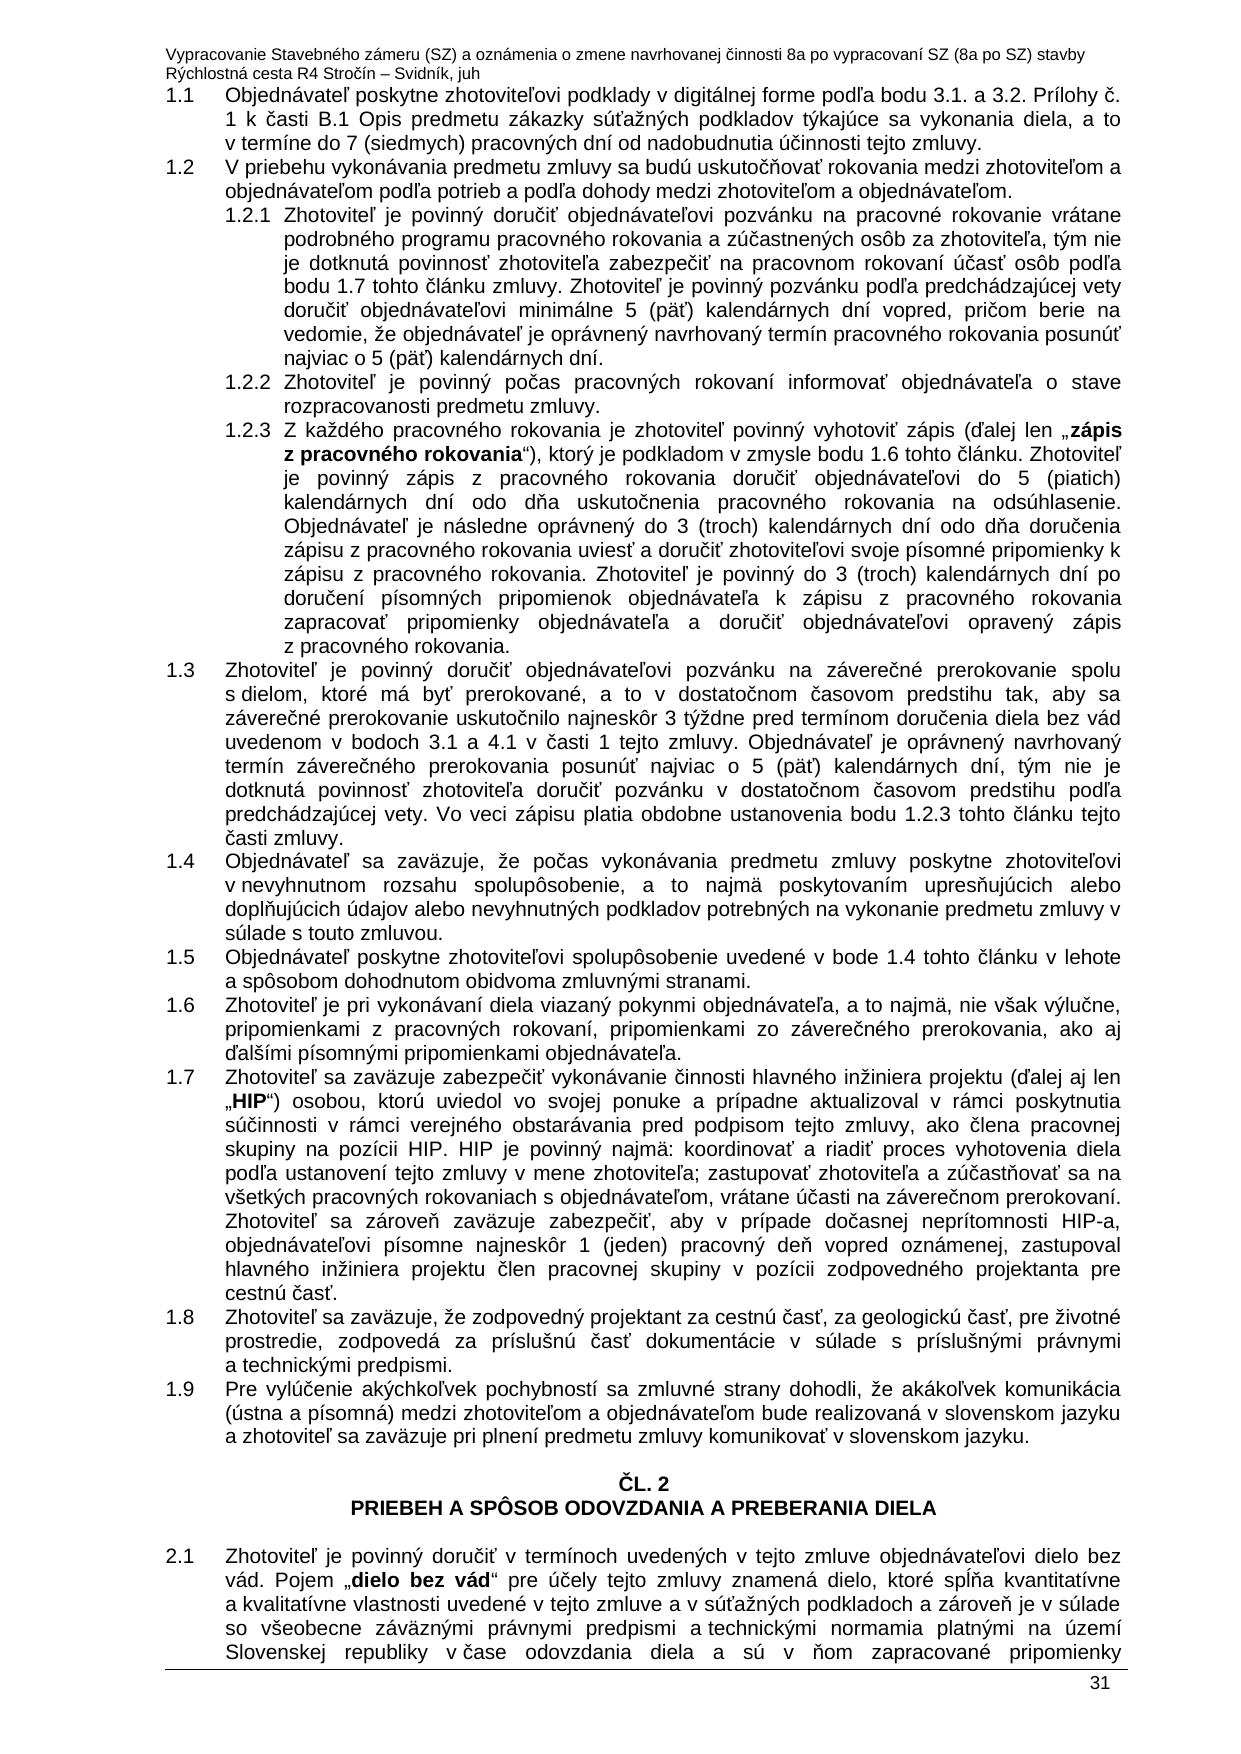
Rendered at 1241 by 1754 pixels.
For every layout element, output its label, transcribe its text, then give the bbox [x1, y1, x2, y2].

text PRIEBEH A SPÔSOB ODOVZDANIA A PREBERANIA DIELA [165, 1496, 1122, 1520]
list Zhotoviteľ sa zaväzuje zabezpečiť vykonávanie činnosti hlavného inžiniera projektu (ďalej aj len „HIP“) osobou, ktorú uviedol vo svojej ponuke a prípadne aktualizoval v rámci poskytnutia súčinnosti v rámci verejného obstarávania pred podpisom tejto zmluvy, ako člena pracovnej skupiny na pozícii HIP. HIP je povinný najmä: koordinovať a riadiť proces vyhotovenia diela podľa ustanovení tejto zmluvy v mene zhotoviteľa; zastupovať zhotoviteľa a zúčastňovať sa na všetkých pracovných rokovaniach s objednávateľom, vrátane účasti na záverečnom prerokovaní. Zhotoviteľ sa zároveň zaväzuje zabezpečiť, aby v prípade dočasnej neprítomnosti HIP-a, objednávateľovi písomne najneskôr 1 (jeden) pracovný deň vopred oznámenej, zastupoval hlavného inžiniera projektu člen pracovnej skupiny v pozícii zodpovedného projektanta pre cestnú časť. [166, 1065, 1122, 1304]
list Objednávateľ poskytne zhotoviteľovi spolupôsobenie uvedené v bode 1.4 tohto článku v lehote a spôsobom dohodnutom obidvoma zmluvnými stranami. [166, 945, 1122, 993]
list Zhotoviteľ je povinný doručiť objednávateľovi pozvánku na pracovné rokovanie vrátane podrobného programu pracovného rokovania a zúčastnených osôb za zhotoviteľa, tým nie je dotknutá povinnosť zhotoviteľa zabezpečiť na pracovnom rokovaní účasť osôb podľa bodu 1.7 tohto článku zmluvy. Zhotoviteľ je povinný pozvánku podľa predchádzajúcej vety doručiť objednávateľovi minimálne 5 (päť) kalendárnych dní vopred, pričom berie na vedomie, že objednávateľ je oprávnený navrhovaný termín pracovného rokovania posunúť najviac o 5 (päť) kalendárnych dní. [224, 202, 1122, 370]
list Pre vylúčenie akýchkoľvek pochybností sa zmluvné strany dohodli, že akákoľvek komunikácia (ústna a písomná) medzi zhotoviteľom a objednávateľom bude realizovaná v slovenskom jazyku a zhotoviteľ sa zaväzuje pri plnení predmetu zmluvy komunikovať v slovenskom jazyku. [165, 1376, 1122, 1448]
list V priebehu vykonávania predmetu zmluvy sa budú uskutočňovať rokovania medzi zhotoviteľom a objednávateľom podľa potrieb a podľa dohody medzi zhotoviteľom a objednávateľom. [165, 154, 1122, 202]
list Z každého pracovného rokovania je zhotoviteľ povinný vyhotoviť zápis (ďalej len „zápis z pracovného rokovania“), ktorý je podkladom v zmysle bodu 1.6 tohto článku. Zhotoviteľ je povinný zápis z pracovného rokovania doručiť objednávateľovi do 5 (piatich) kalendárnych dní odo dňa uskutočnenia pracovného rokovania na odsúhlasenie. Objednávateľ je následne oprávnený do 3 (troch) kalendárnych dní odo dňa doručenia zápisu z pracovného rokovania uviesť a doručiť zhotoviteľovi svoje písomné pripomienky k zápisu z pracovného rokovania. Zhotoviteľ je povinný do 3 (troch) kalendárnych dní po doručení písomných pripomienok objednávateľa k zápisu z pracovného rokovania zapracovať pripomienky objednávateľa a doručiť objednávateľovi opravený zápis z pracovného rokovania. [224, 418, 1122, 658]
list Zhotoviteľ sa zaväzuje, že zodpovedný projektant za cestnú časť, za geologickú časť, pre životné prostredie, zodpovedá za príslušnú časť dokumentácie v súlade s príslušnými právnymi a technickými predpismi. [165, 1304, 1122, 1376]
text ČL. 2 [165, 1472, 1122, 1496]
list Objednávateľ poskytne zhotoviteľovi podklady v digitálnej forme podľa bodu 3.1. a 3.2. Prílohy č. 1 k časti B.1 Opis predmetu zákazky súťažných podkladov týkajúce sa vykonania diela, a to v termíne do 7 (siedmych) pracovných dní od nadobudnutia účinnosti tejto zmluvy. [165, 83, 1122, 154]
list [165, 1544, 1122, 1664]
list Zhotoviteľ je povinný doručiť objednávateľovi pozvánku na záverečné prerokovanie spolu s dielom, ktoré má byť prerokované, a to v dostatočnom časovom predstihu tak, aby sa záverečné prerokovanie uskutočnilo najneskôr 3 týždne pred termínom doručenia diela bez vád uvedenom v bodoch 3.1 a 4.1 v časti 1 tejto zmluvy. Objednávateľ je oprávnený navrhovaný termín záverečného prerokovania posunúť najviac o 5 (päť) kalendárnych dní, tým nie je dotknutá povinnosť zhotoviteľa doručiť pozvánku v dostatočnom časovom predstihu podľa predchádzajúcej vety. Vo veci zápisu platia obdobne ustanovenia bodu 1.2.3 tohto článku tejto časti zmluvy. [166, 658, 1122, 849]
list Zhotoviteľ je pri vykonávaní diela viazaný pokynmi objednávateľa, a to najmä, nie však výlučne, pripomienkami z pracovných rokovaní, pripomienkami zo záverečného prerokovania, ako aj ďalšími písomnými pripomienkami objednávateľa. [166, 993, 1122, 1065]
list Zhotoviteľ je povinný počas pracovných rokovaní informovať objednávateľa o stave rozpracovanosti predmetu zmluvy. [224, 370, 1122, 418]
list Objednávateľ sa zaväzuje, že počas vykonávania predmetu zmluvy poskytne zhotoviteľovi v nevyhnutnom rozsahu spolupôsobenie, a to najmä poskytovaním upresňujúcich alebo doplňujúcich údajov alebo nevyhnutných podkladov potrebných na vykonanie predmetu zmluvy v súlade s touto zmluvou. [166, 849, 1122, 945]
